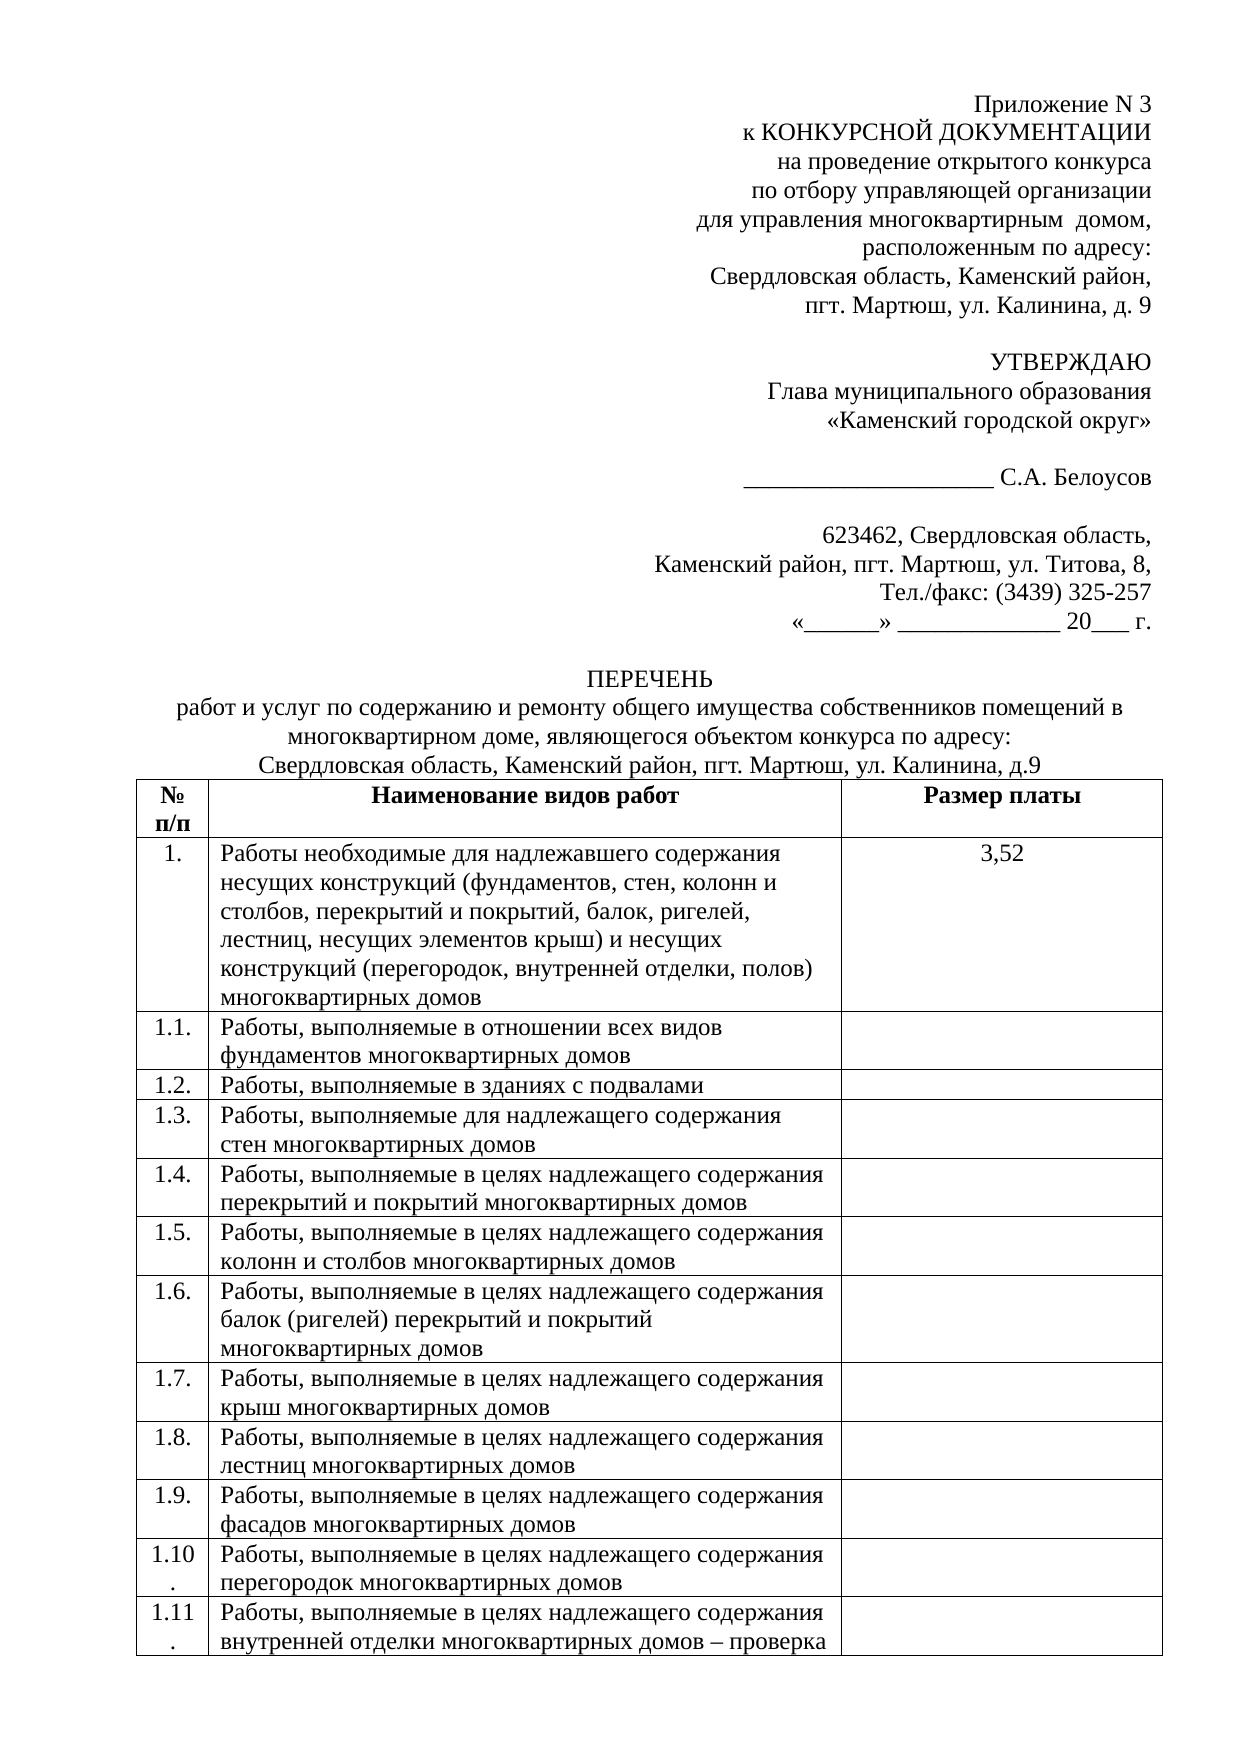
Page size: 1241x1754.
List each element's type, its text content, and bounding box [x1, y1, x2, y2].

table_cell [842, 1539, 1162, 1596]
table_cell 1.8. [137, 1422, 208, 1479]
table_cell Работы, выполняемые для надлежащего содержания стен многоквартирных домов [209, 1100, 841, 1158]
table_cell [842, 1217, 1162, 1275]
text «______» _____________ 20___ г. [148, 606, 1152, 635]
list для управления многоквартирным домом, [148, 204, 1152, 232]
table_cell 1.4. [137, 1159, 208, 1216]
table_cell 1.9. [137, 1480, 208, 1538]
table_cell Работы, выполняемые в целях надлежащего содержания лестниц многоквартирных домов [209, 1422, 841, 1479]
table_header Размер платы [842, 780, 1162, 837]
table_cell 1.1. [137, 1012, 208, 1069]
list на проведение открытого конкурса [148, 146, 1152, 175]
table_cell 1.6. [137, 1276, 208, 1362]
list расположенным по адресу: [148, 232, 1152, 261]
text ПЕРЕЧЕНЬ [148, 664, 1152, 692]
table_cell Работы, выполняемые в целях надлежащего содержания крыш многоквартирных домов [209, 1363, 841, 1421]
table_cell 1.5. [137, 1217, 208, 1275]
table_cell [842, 1597, 1162, 1655]
table_cell [842, 1159, 1162, 1216]
text ____________________ С.А. Белоусов [148, 462, 1152, 491]
table_cell [842, 1012, 1162, 1069]
table_cell 1.10. [137, 1539, 208, 1596]
list по отбору управляющей организации [148, 175, 1152, 204]
list пгт. Мартюш, ул. Калинина, д. 9 [148, 290, 1152, 319]
table_cell Работы, выполняемые в зданиях с подвалами [209, 1070, 841, 1099]
table_cell Работы, выполняемые в целях надлежащего содержания колонн и столбов многоквартирных домов [209, 1217, 841, 1275]
table_cell 1.2. [137, 1070, 208, 1099]
table_cell 1.11. [137, 1597, 208, 1655]
text Приложение N 3 [148, 89, 1152, 117]
table_cell [842, 1363, 1162, 1421]
table_cell 1.3. [137, 1100, 208, 1158]
table_header № п/п [137, 780, 208, 837]
table_header Наименование видов работ [209, 780, 841, 837]
table_cell Работы, выполняемые в отношении всех видов фундаментов многоквартирных домов [209, 1012, 841, 1069]
text Свердловская область, Каменский район, пгт. Мартюш, ул. Калинина, д.9 [148, 750, 1152, 779]
table_cell Работы, выполняемые в целях надлежащего содержания балок (ригелей) перекрытий и покрытий многоквартирных домов [209, 1276, 841, 1362]
table_cell Работы, выполняемые в целях надлежащего содержания фасадов многоквартирных домов [209, 1480, 841, 1538]
text Тел./факс: (3439) 325-257 [148, 577, 1152, 606]
table_cell 3,52 [842, 838, 1162, 1011]
text «Каменский городской округ» [148, 405, 1152, 434]
list Свердловская область, Каменский район, [148, 261, 1152, 290]
table_cell 1.7. [137, 1363, 208, 1421]
table_cell Работы необходимые для надлежавшего содержания несущих конструкций (фундаментов, стен, колонн и столбов, перекрытий и покрытий, балок, ригелей, лестниц, несущих элементов крыш) и несущих конструкций (перегородок, внутренней отделки, полов) многоквартирных домов [209, 838, 841, 1011]
text к КОНКУРСНОЙ ДОКУМЕНТАЦИИ [148, 117, 1152, 146]
table_cell [842, 1480, 1162, 1538]
text 623462, Свердловская область, [148, 520, 1152, 549]
table_cell Работы, выполняемые в целях надлежащего содержания перекрытий и покрытий многоквартирных домов [209, 1159, 841, 1216]
table_cell [842, 1070, 1162, 1099]
table_cell [842, 1422, 1162, 1479]
table_cell [842, 1276, 1162, 1362]
text Каменский район, пгт. Мартюш, ул. Титова, 8, [148, 549, 1152, 577]
text Глава муниципального образования [148, 376, 1152, 405]
table_cell [842, 1100, 1162, 1158]
table_cell 1. [137, 838, 208, 1011]
text УТВЕРЖДАЮ [148, 347, 1152, 376]
table_cell Работы, выполняемые в целях надлежащего содержания перегородок многоквартирных домов [209, 1539, 841, 1596]
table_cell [209, 1597, 841, 1655]
text работ и услуг по содержанию и ремонту общего имущества собственников помещений в многоквартирном доме, являющегося объектом конкурса по адресу: [148, 692, 1152, 750]
